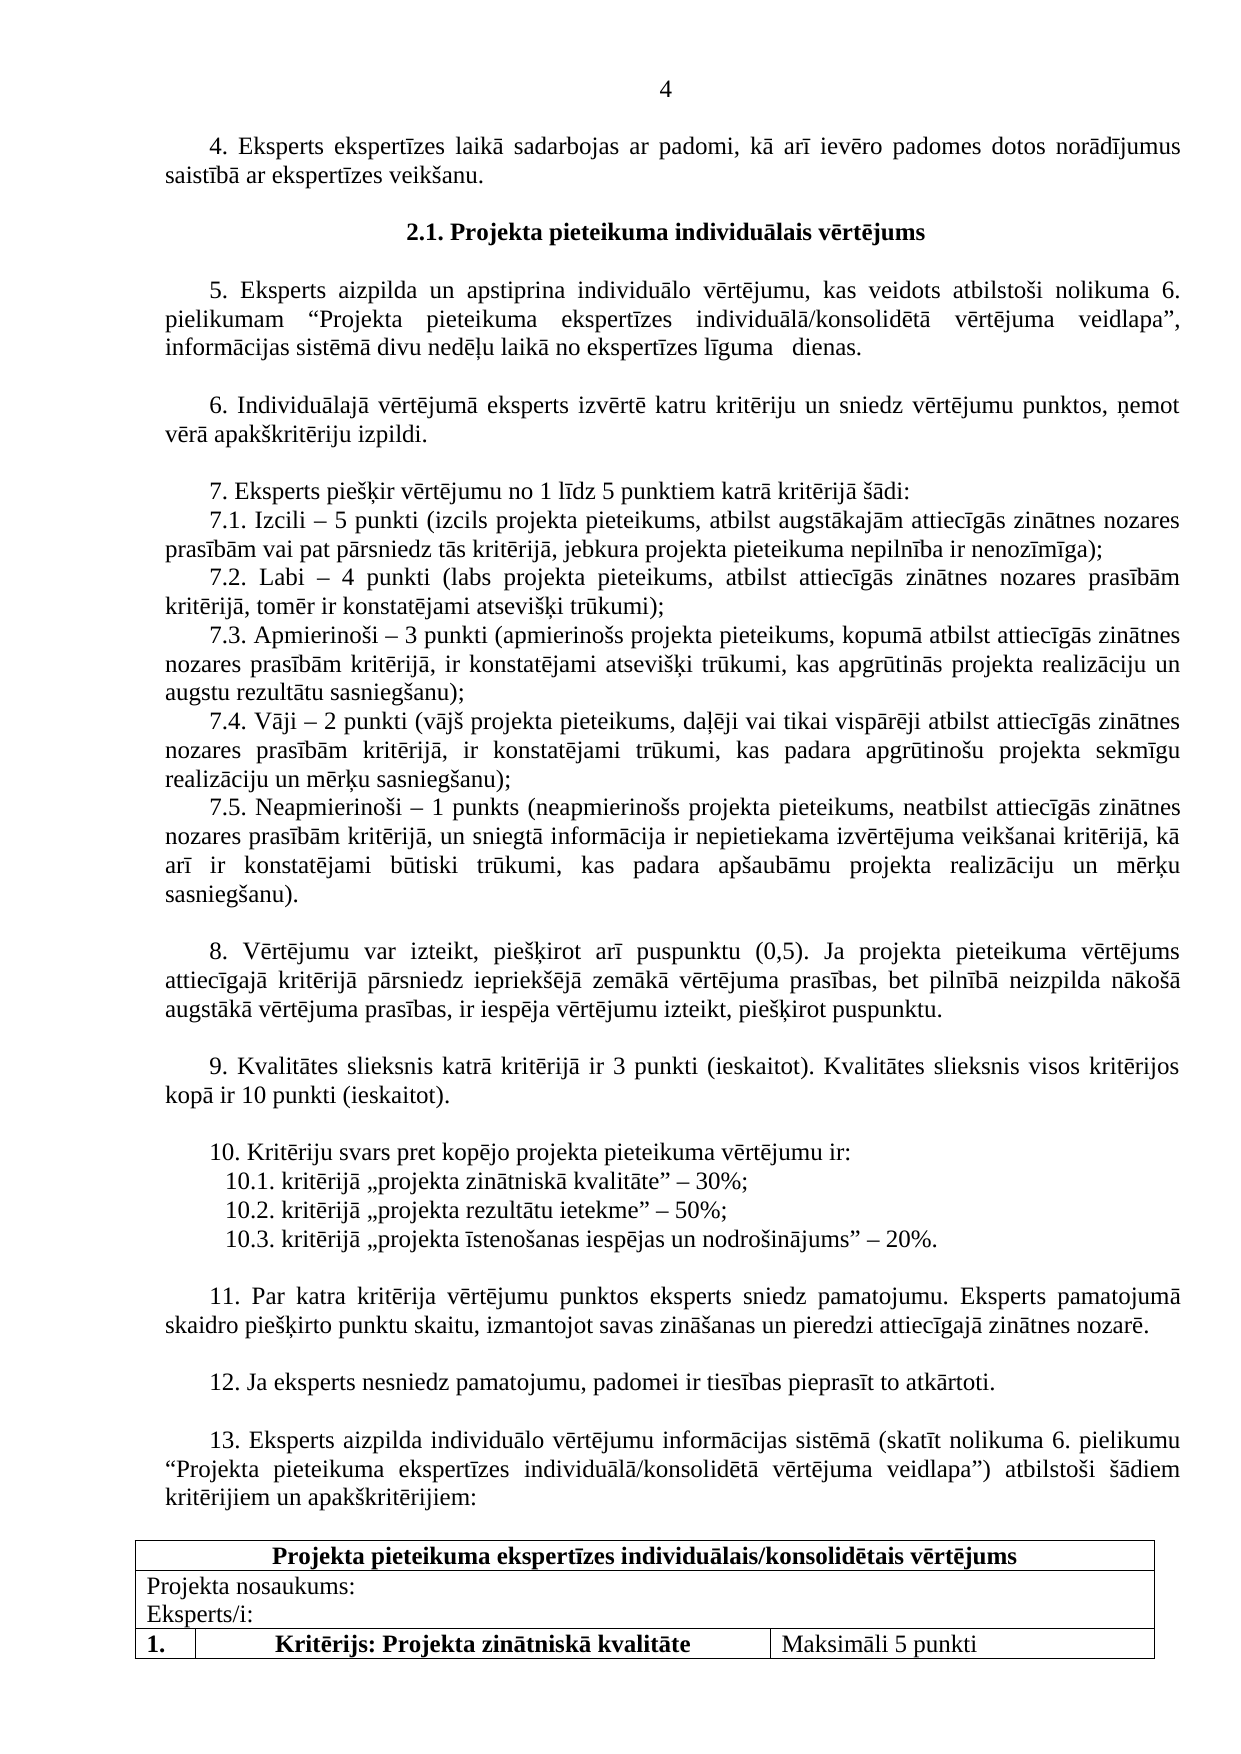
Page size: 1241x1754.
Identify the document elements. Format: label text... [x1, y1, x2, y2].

list 7. Eksperts piešķir vērtējumu no 1 līdz 5 punktiem katrā kritērijā šādi: [165, 476, 1181, 505]
list 5. Eksperts aizpilda un apstiprina individuālo vērtējumu, kas veidots atbilstoši nolikuma 6. pielikumam “Projekta pieteikuma ekspertīzes individuālā/konsolidētā vērtējuma veidlapa”, informācijas sistēmā divu nedēļu laikā no ekspertīzes līguma dienas. [165, 275, 1181, 361]
list 7.3. Apmierinoši – 3 punkti (apmierinošs projekta pieteikums, kopumā atbilst attiecīgās zinātnes nozares prasībām kritērijā, ir konstatējami atsevišķi trūkumi, kas apgrūtinās projekta realizāciju un augstu rezultātu sasniegšanu); [165, 620, 1181, 706]
list 4. Eksperts ekspertīzes laikā sadarbojas ar padomi, kā arī ievēro padomes dotos norādījumus saistībā ar ekspertīzes veikšanu. [165, 131, 1181, 189]
list 12. Ja eksperts nesniedz pamatojumu, padomei ir tiesības pieprasīt to atkārtoti. [165, 1367, 1181, 1396]
list 7.4. Vāji – 2 punkti (vājš projekta pieteikums, daļēji vai tikai vispārēji atbilst attiecīgās zinātnes nozares prasībām kritērijā, ir konstatējami trūkumi, kas padara apgrūtinošu projekta sekmīgu realizāciju un mērķu sasniegšanu); [165, 706, 1181, 792]
list 7.1. Izcili – 5 punkti (izcils projekta pieteikums, atbilst augstākajām attiecīgās zinātnes nozares prasībām vai pat pārsniedz tās kritērijā, jebkura projekta pieteikuma nepilnība ir nenozīmīga); [165, 505, 1181, 562]
list 7.5. Neapmierinoši – 1 punkts (neapmierinošs projekta pieteikums, neatbilst attiecīgās zinātnes nozares prasībām kritērijā, un sniegtā informācija ir nepietiekama izvērtējuma veikšanai kritērijā, kā arī ir konstatējami būtiski trūkumi, kas padara apšaubāmu projekta realizāciju un mērķu sasniegšanu). [165, 792, 1181, 907]
table_cell Kritērijs: Projekta zinātniskā kvalitāte [196, 1629, 770, 1658]
text 10.1. kritērijā „projekta zinātniskā kvalitāte” – 30%; [150, 1166, 1181, 1195]
table_header Projekta pieteikuma ekspertīzes individuālais/konsolidētais vērtējums [136, 1541, 1154, 1570]
list 8. Vērtējumu var izteikt, piešķirot arī puspunktu (0,5). Ja projekta pieteikuma vērtējums attiecīgajā kritērijā pārsniedz iepriekšējā zemākā vērtējuma prasības, bet pilnībā neizpilda nākošā augstākā vērtējuma prasības, ir iespēja vērtējumu izteikt, piešķirot puspunktu. [165, 936, 1181, 1022]
list 6. Individuālajā vērtējumā eksperts izvērtē katru kritēriju un sniedz vērtējumu punktos, ņemot vērā apakškritēriju izpildi. [165, 390, 1181, 447]
list 13. Eksperts aizpilda individuālo vērtējumu informācijas sistēmā (skatīt nolikuma 6. pielikumu “Projekta pieteikuma ekspertīzes individuālā/konsolidētā vērtējuma veidlapa”) atbilstoši šādiem kritērijiem un apakškritērijiem: [165, 1425, 1181, 1511]
list 9. Kvalitātes slieksnis katrā kritērijā ir 3 punkti (ieskaitot). Kvalitātes slieksnis visos kritērijos kopā ir 10 punkti (ieskaitot). [165, 1051, 1181, 1109]
subtitle 2.1. Projekta pieteikuma individuālais vērtējums [150, 217, 1181, 246]
list 7.2. Labi – 4 punkti (labs projekta pieteikums, atbilst attiecīgās zinātnes nozares prasībām kritērijā, tomēr ir konstatējami atsevišķi trūkumi); [165, 562, 1181, 620]
text 10.2. kritērijā „projekta rezultātu ietekme” – 50%; [150, 1195, 1181, 1224]
table_cell Maksimāli 5 punkti [771, 1629, 1154, 1658]
text 10.3. kritērijā „projekta īstenošanas iespējas un nodrošinājums” – 20%. [150, 1224, 1181, 1252]
table_cell Projekta nosaukums: Eksperts/i: [136, 1571, 1154, 1628]
list 11. Par katra kritērija vērtējumu punktos eksperts sniedz pamatojumu. Eksperts pamatojumā skaidro piešķirto punktu skaitu, izmantojot savas zināšanas un pieredzi attiecīgajā zinātnes nozarē. [165, 1281, 1181, 1339]
table_cell 1. [136, 1629, 195, 1658]
list 10. Kritēriju svars pret kopējo projekta pieteikuma vērtējumu ir: [165, 1137, 1181, 1166]
